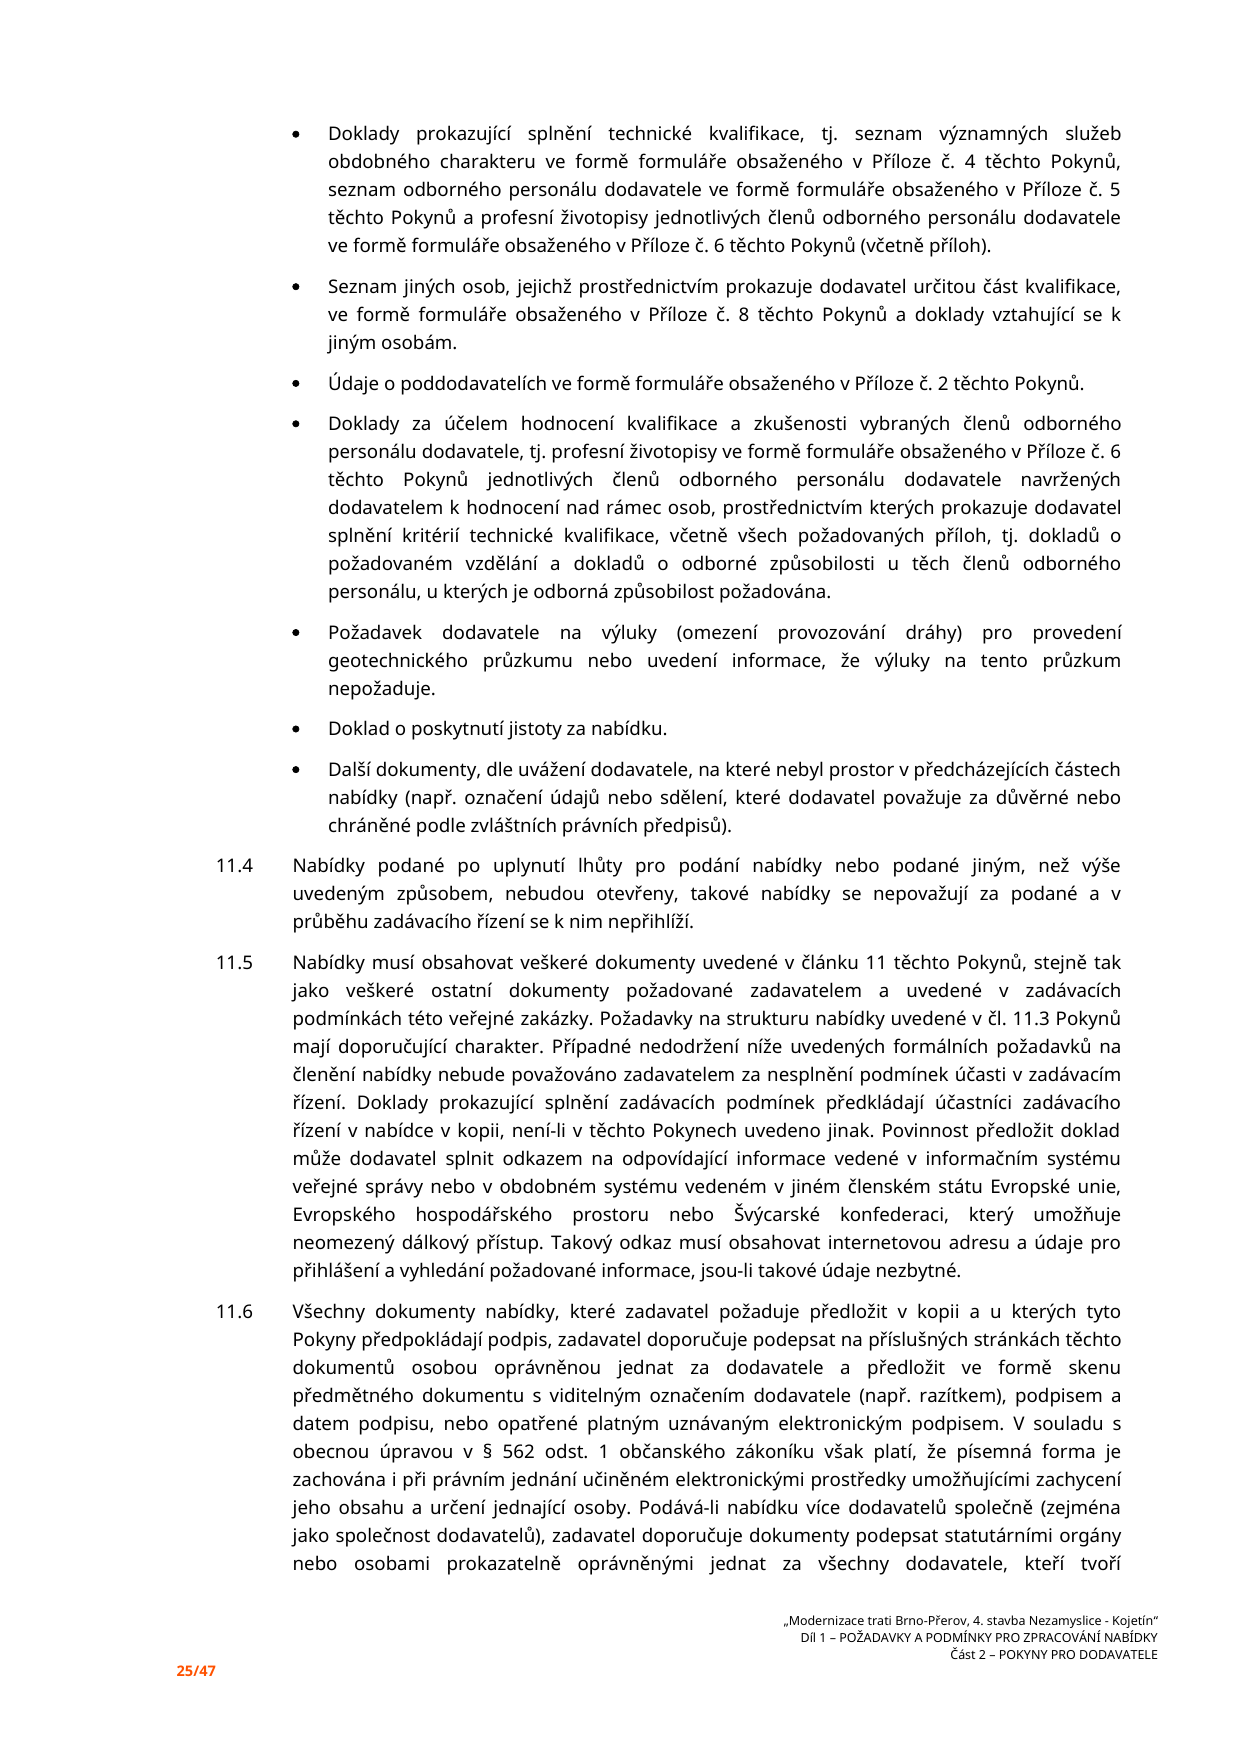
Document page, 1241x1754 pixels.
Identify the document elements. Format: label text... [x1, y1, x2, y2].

text Údaje o poddodavatelích ve formě formuláře obsaženého v Příloze č. 2 těchto Pokynů. [292, 370, 1122, 395]
text Seznam jiných osob, jejichž prostřednictvím prokazuje dodavatel určitou část kvalifikace, ve formě formuláře obsaženého v Příloze č. 8 těchto Pokynů a doklady vztahující se k jiným osobám. [292, 273, 1122, 355]
text Požadavek dodavatele na výluky (omezení provozování dráhy) pro provedení geotechnického průzkumu nebo uvedení informace, že výluky na tento průzkum nepožaduje. [292, 619, 1122, 701]
text Doklady prokazující splnění technické kvalifikace, tj. seznam významných služeb obdobného charakteru ve formě formuláře obsaženého v Příloze č. 4 těchto Pokynů, seznam odborného personálu dodavatele ve formě formuláře obsaženého v Příloze č. 5 těchto Pokynů a profesní životopisy jednotlivých členů odborného personálu dodavatele ve formě formuláře obsaženého v Příloze č. 6 těchto Pokynů (včetně příloh). [292, 121, 1122, 258]
text Nabídky musí obsahovat veškeré dokumenty uvedené v článku 11 těchto Pokynů, stejně tak jako veškeré ostatní dokumenty požadované zadavatelem a uvedené v zadávacích podmínkách této veřejné zakázky. Požadavky na strukturu nabídky uvedené v čl. 11.3 Pokynů mají doporučující charakter. Případné nedodržení níže uvedených formálních požadavků na členění nabídky nebude považováno zadavatelem za nesplnění podmínek účasti v zadávacím řízení. Doklady prokazující splnění zadávacích podmínek předkládají účastníci zadávacího řízení v nabídce v kopii, není-li v těchto Pokynech uvedeno jinak. Povinnost předložit doklad může dodavatel splnit odkazem na odpovídající informace vedené v informačním systému veřejné správy nebo v obdobném systému vedeném v jiném členském státu Evropské unie, Evropského hospodářského prostoru nebo Švýcarské konfederaci, který umožňuje neomezený dálkový přístup. Takový odkaz musí obsahovat internetovou adresu a údaje pro přihlášení a vyhledání požadované informace, jsou-li takové údaje nezbytné. [216, 949, 1122, 1283]
text Doklady za účelem hodnocení kvalifikace a zkušenosti vybraných členů odborného personálu dodavatele, tj. profesní životopisy ve formě formuláře obsaženého v Příloze č. 6 těchto Pokynů jednotlivých členů odborného personálu dodavatele navržených dodavatelem k hodnocení nad rámec osob, prostřednictvím kterých prokazuje dodavatel splnění kritérií technické kvalifikace, včetně všech požadovaných příloh, tj. dokladů o požadovaném vzdělání a dokladů o odborné způsobilosti u těch členů odborného personálu, u kterých je odborná způsobilost požadována. [292, 410, 1122, 604]
text Nabídky podané po uplynutí lhůty pro podání nabídky nebo podané jiným, než výše uvedeným způsobem, nebudou otevřeny, takové nabídky se nepovažují za podané a v průběhu zadávacího řízení se k nim nepřihlíží. [216, 853, 1122, 934]
text Další dokumenty, dle uvážení dodavatele, na které nebyl prostor v předcházejících částech nabídky (např. označení údajů nebo sdělení, které dodavatel považuje za důvěrné nebo chráněné podle zvláštních právních předpisů). [292, 756, 1122, 838]
text Doklad o poskytnutí jistoty za nabídku. [292, 716, 1122, 741]
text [216, 1298, 1122, 1576]
